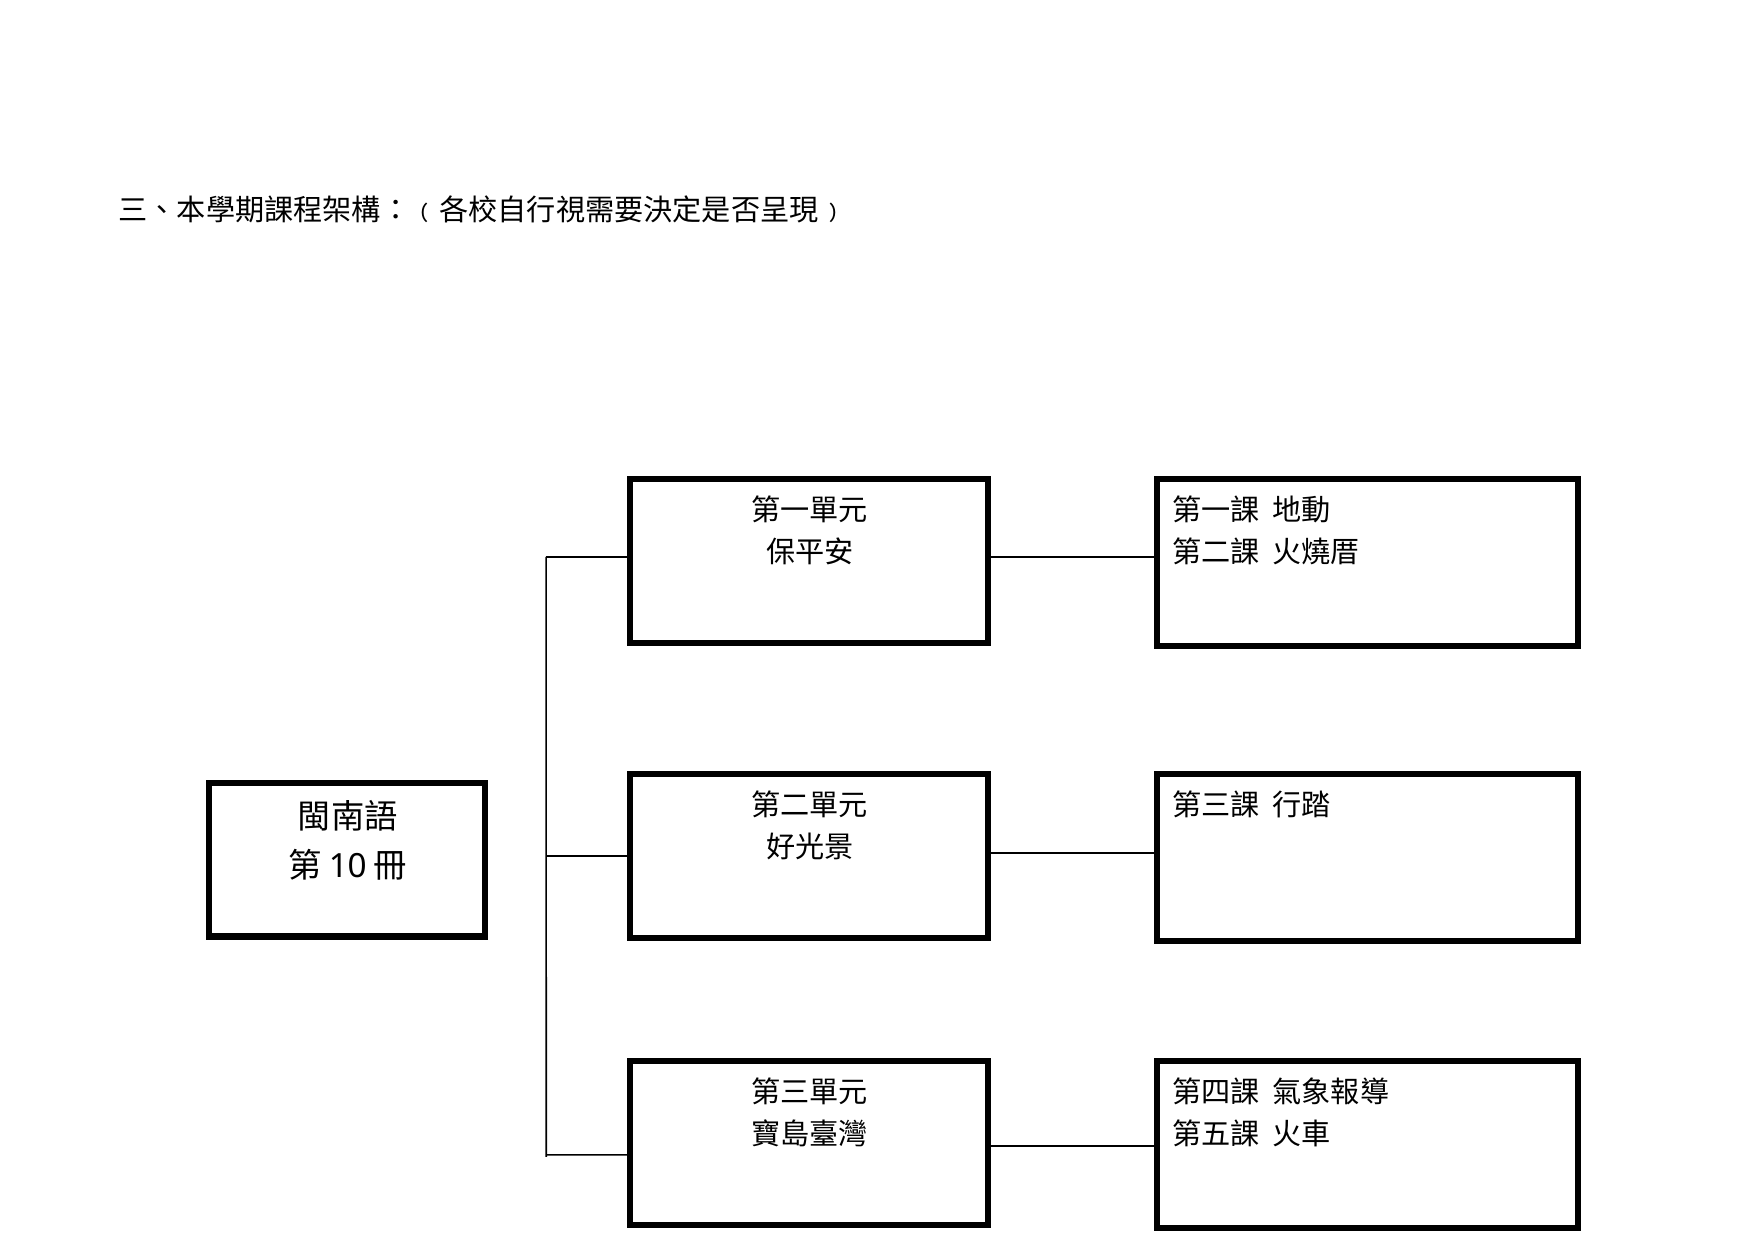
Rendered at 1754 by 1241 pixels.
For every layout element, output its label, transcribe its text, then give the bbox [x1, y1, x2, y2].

list 本學期課程架構：﹙各校自行視需要決定是否呈現﹚ [118, 170, 1665, 245]
